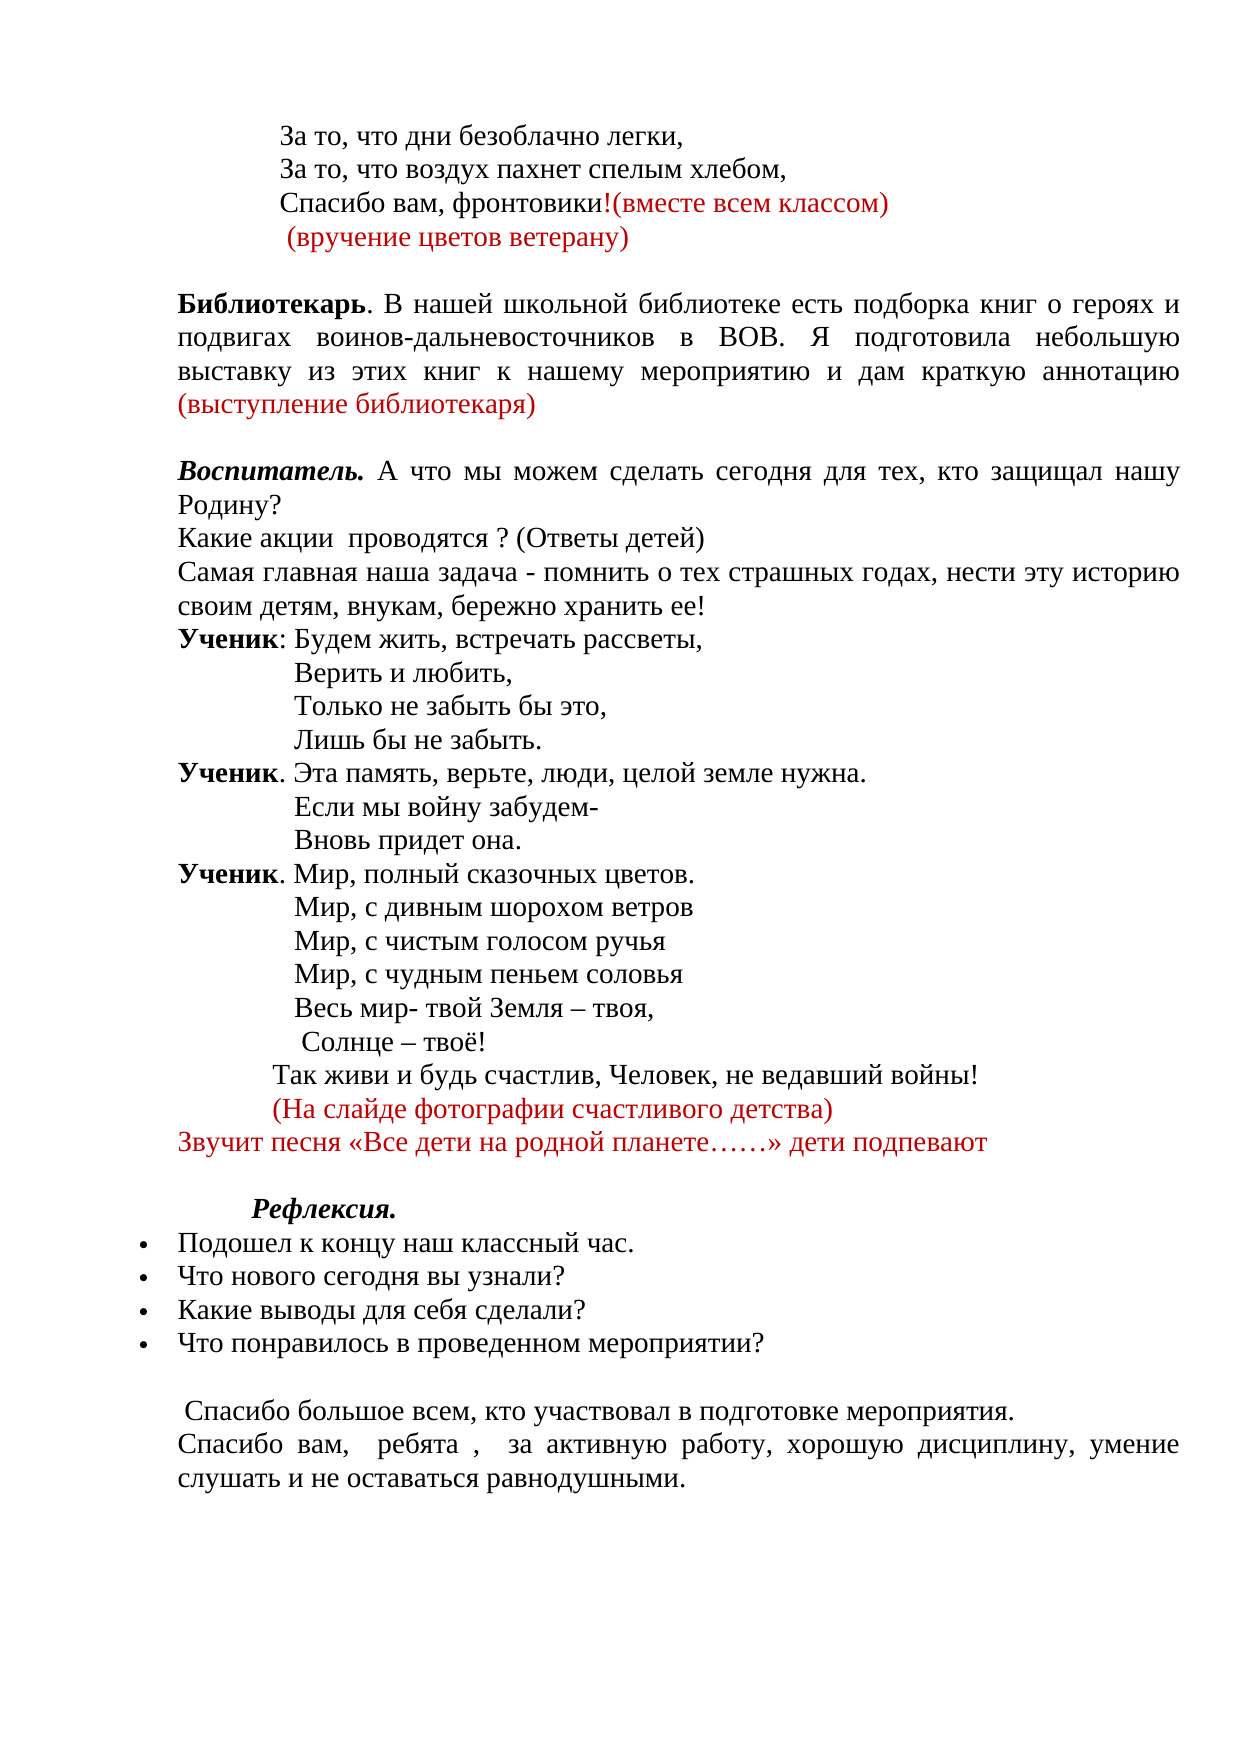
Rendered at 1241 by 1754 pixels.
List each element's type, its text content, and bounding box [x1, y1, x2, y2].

text (На слайде фотографии счастливого детства) [177, 1091, 1181, 1124]
text Спасибо большое всем, кто участвовал в подготовке мероприятия. [148, 1393, 1181, 1426]
text Мир, с чистым голосом ручья [177, 923, 1181, 957]
text Спасибо вам, фронтовики!(вместе всем классом) [177, 185, 1181, 219]
text Самая главная наша задача - помнить о тех страшных годах, нести эту историю своим детям, внукам, бережно хранить ее! [177, 554, 1181, 621]
text Звучит песня «Все дети на родной планете……» дети подпевают [177, 1124, 1181, 1158]
text Библиотекарь. В нашей школьной библиотеке есть подборка книг о героях и подвигах воинов-дальневосточников в ВОВ. Я подготовила небольшую выставку из этих книг к нашему мероприятию и дам краткую аннотацию (выступление библиотекаря) [177, 286, 1181, 420]
text Солнце – твоё! [177, 1024, 1181, 1057]
list Что понравилось в проведенном мероприятии? [140, 1326, 1181, 1359]
text Мир, с чудным пеньем соловья [177, 957, 1181, 990]
text Ученик. Эта память, верьте, люди, целой земле нужна. [177, 755, 1181, 789]
text Если мы войну забудем- [177, 789, 1181, 822]
text Рефлексия. [177, 1191, 1181, 1225]
text Спасибо вам, ребята , за активную работу, хорошую дисциплину, умение слушать и не оставаться равнодушными. [177, 1426, 1181, 1493]
text (вручение цветов ветерану) [177, 219, 1181, 252]
text Мир, с дивным шорохом ветров [177, 889, 1181, 923]
list Подошел к концу наш классный час. [140, 1225, 1181, 1258]
text Ученик. Мир, полный сказочных цветов. [177, 856, 1181, 889]
text За то, что воздух пахнет спелым хлебом, [177, 152, 1181, 185]
text Верить и любить, [177, 655, 1181, 688]
text Какие акции проводятся ? (Ответы детей) [177, 521, 1181, 554]
list Какие выводы для себя сделали? [140, 1292, 1181, 1326]
text Ученик: Будем жить, встречать рассветы, [177, 621, 1181, 655]
text Вновь придет она. [177, 822, 1181, 856]
text Так живи и будь счастлив, Человек, не ведавший войны! [177, 1057, 1181, 1091]
text Только не забыть бы это, [177, 688, 1181, 722]
text За то, что дни безоблачно легки, [177, 118, 1181, 152]
text Весь мир- твой Земля – твоя, [177, 990, 1181, 1024]
text Воспитатель. А что мы можем сделать сегодня для тех, кто защищал нашу Родину? [177, 453, 1181, 521]
text Лишь бы не забыть. [177, 722, 1181, 755]
list Что нового сегодня вы узнали? [140, 1258, 1181, 1292]
